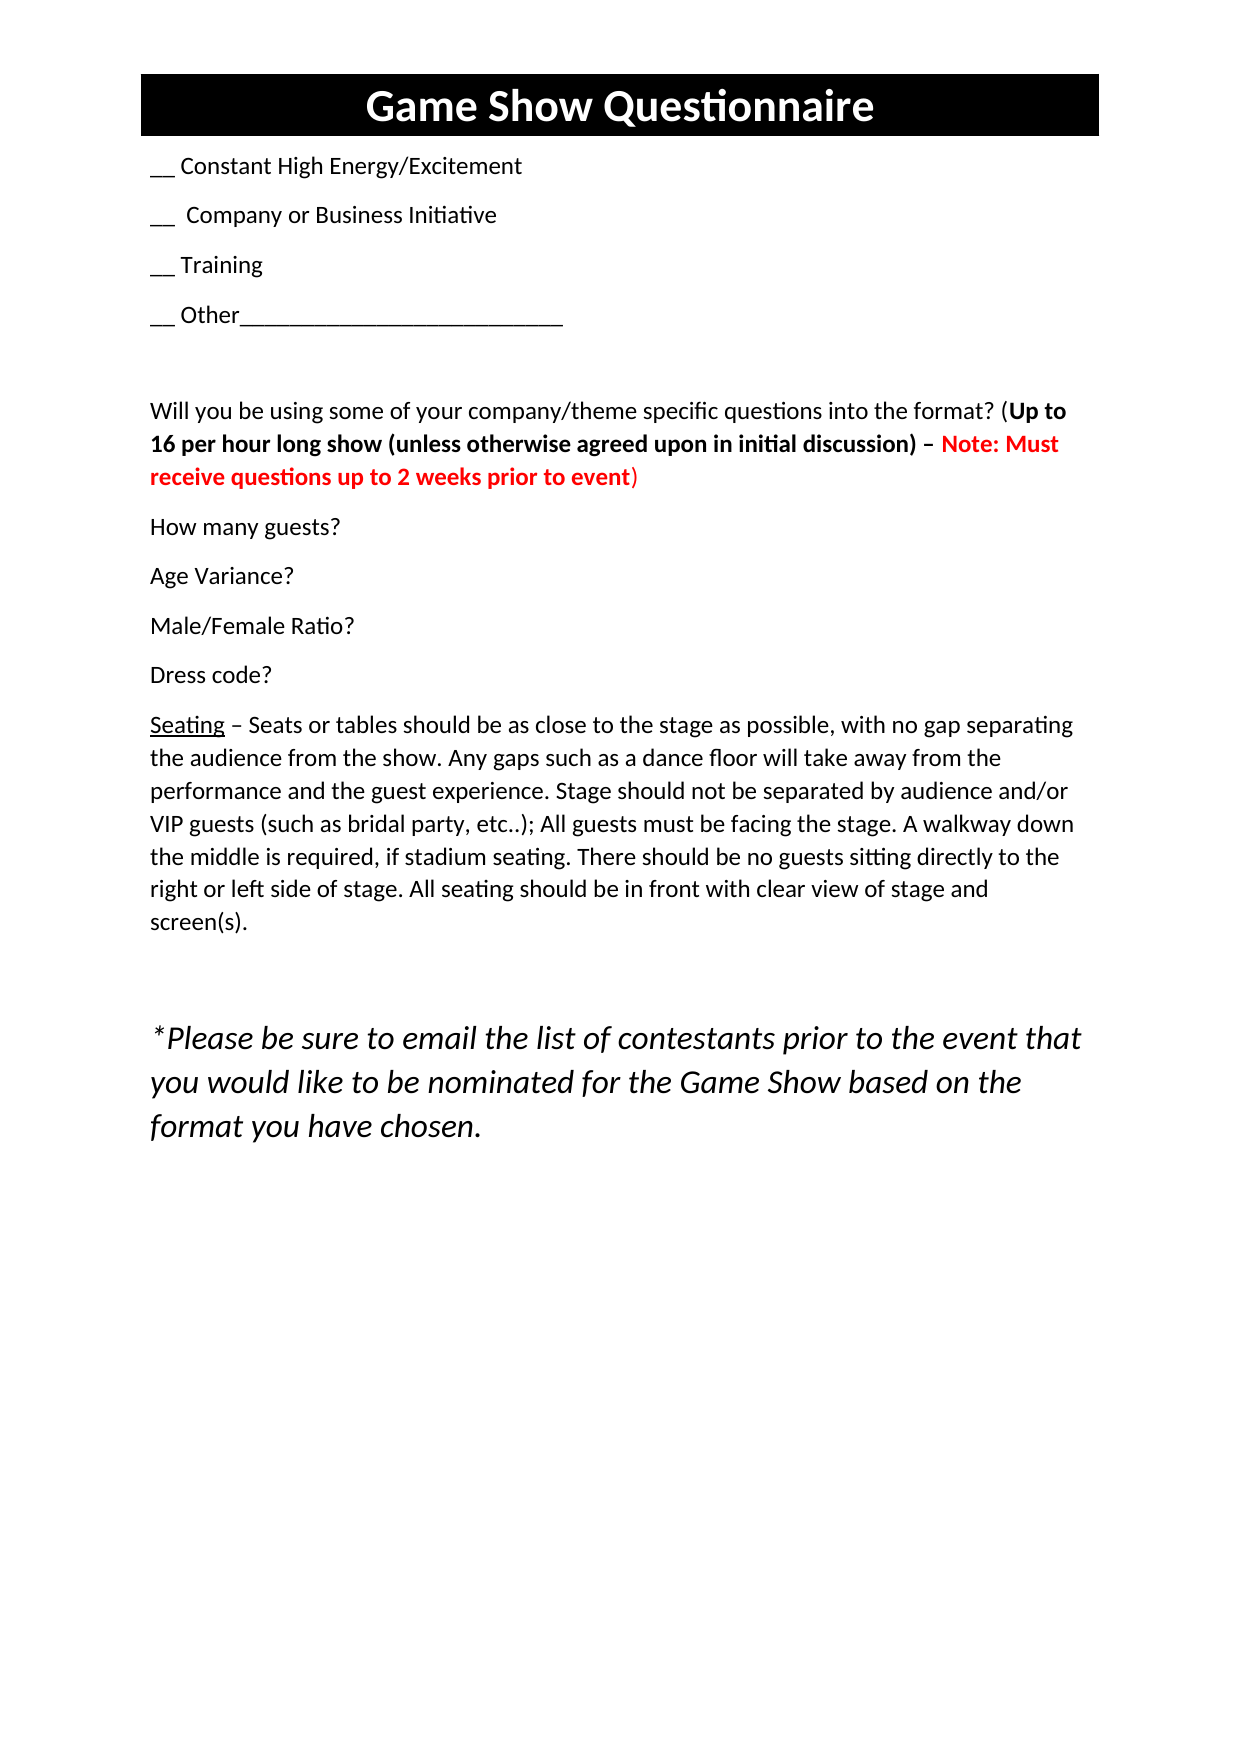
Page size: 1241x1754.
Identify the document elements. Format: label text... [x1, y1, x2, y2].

text Seating – Seats or tables should be as close to the stage as possible, with no gap separating the audience from the show. Any gaps such as a dance floor will take away from the performance and the guest experience. Stage should not be separated by audience and/or VIP guests (such as bridal party, etc..); All guests must be facing the stage. A walkway down the middle is required, if stadium seating. There should be no guests sitting directly to the right or left side of stage. All seating should be in front with clear view of stage and screen(s). [150, 709, 1090, 937]
text Dress code? [150, 659, 1090, 690]
text __ Training [150, 249, 1090, 280]
text __ Other__________________________ [150, 299, 1090, 329]
text Male/Female Ratio? [150, 610, 1090, 640]
text __ Constant High Energy/Excitement [150, 150, 1090, 181]
text Will you be using some of your company/theme specific questions into the format? (Up to 16 per hour long show (unless otherwise agreed upon in initial discussion) – Note: Must receive questions up to 2 weeks prior to event) [150, 395, 1090, 492]
text How many guests? [150, 511, 1090, 541]
text Age Variance? [150, 560, 1090, 591]
text *Please be sure to email the list of contestants prior to the event that you would like to be nominated for the Game Show based on the format you have chosen. [150, 1017, 1090, 1145]
text __ Company or Business Initiative [150, 199, 1090, 230]
